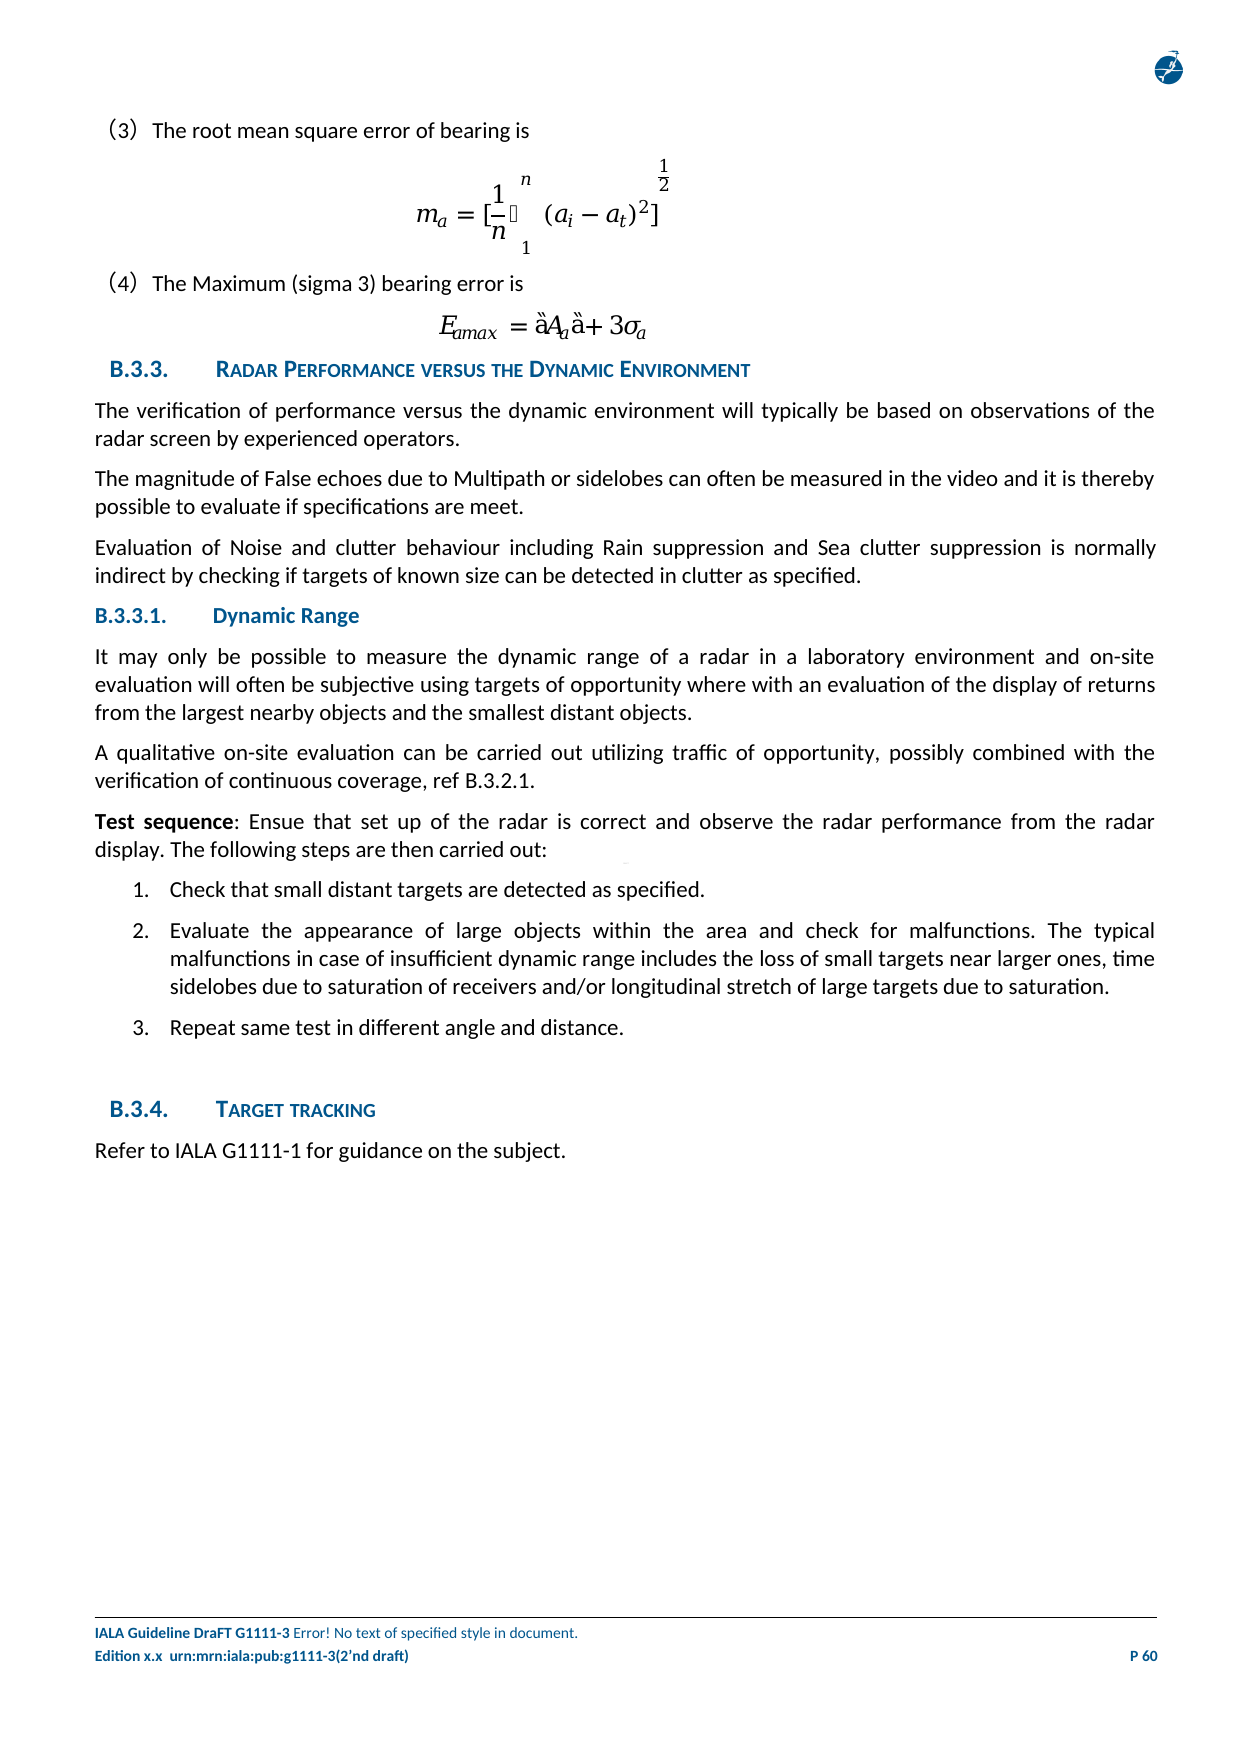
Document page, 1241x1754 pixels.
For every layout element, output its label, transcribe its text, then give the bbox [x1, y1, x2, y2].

text （3）The root mean square error of bearing is [94, 114, 1157, 145]
text The verification of performance versus the dynamic environment will typically be based on observations of the radar screen by experienced operators. [94, 396, 1157, 452]
text Target tracking [109, 1094, 1157, 1124]
text Refer to IALA G1111-1 for guidance on the subject. [94, 1137, 1157, 1165]
picture [1123, 0, 1241, 119]
text Radar Performance versus the Dynamic Environment [109, 353, 1157, 383]
text The magnitude of False echoes due to Multipath or sidelobes can often be measured in the video and it is thereby possible to evaluate if specifications are meet. [94, 464, 1157, 520]
text Dynamic Range [94, 601, 1157, 629]
text A qualitative on-site evaluation can be carried out utilizing traffic of opportunity, possibly combined with the verification of continuous coverage, ref B.3.2.1. [94, 738, 1157, 794]
text （4）The Maximum (sigma 3) bearing error is [94, 267, 1157, 298]
text Test sequence: Ensue that set up of the radar is correct and observe the radar performance from the radar display. The following steps are then carried out: [94, 807, 1157, 863]
list Repeat same test in different angle and distance. [132, 1013, 1157, 1041]
text Evaluation of Noise and clutter behaviour including Rain suppression and Sea clutter suppression is normally indirect by checking if targets of known size can be detected in clutter as specified. [94, 533, 1157, 589]
list Check that small distant targets are detected as specified. [132, 876, 1157, 903]
list Evaluate the appearance of large objects within the area and check for malfunctions. The typical malfunctions in case of insufficient dynamic range includes the loss of small targets near larger ones, time sidelobes due to saturation of receivers and/or longitudinal stretch of large targets due to saturation. [132, 916, 1157, 1000]
text It may only be possible to measure the dynamic range of a radar in a laboratory environment and on-site evaluation will often be subjective using targets of opportunity where with an evaluation of the display of returns from the largest nearby objects and the smallest distant objects. [94, 642, 1157, 726]
